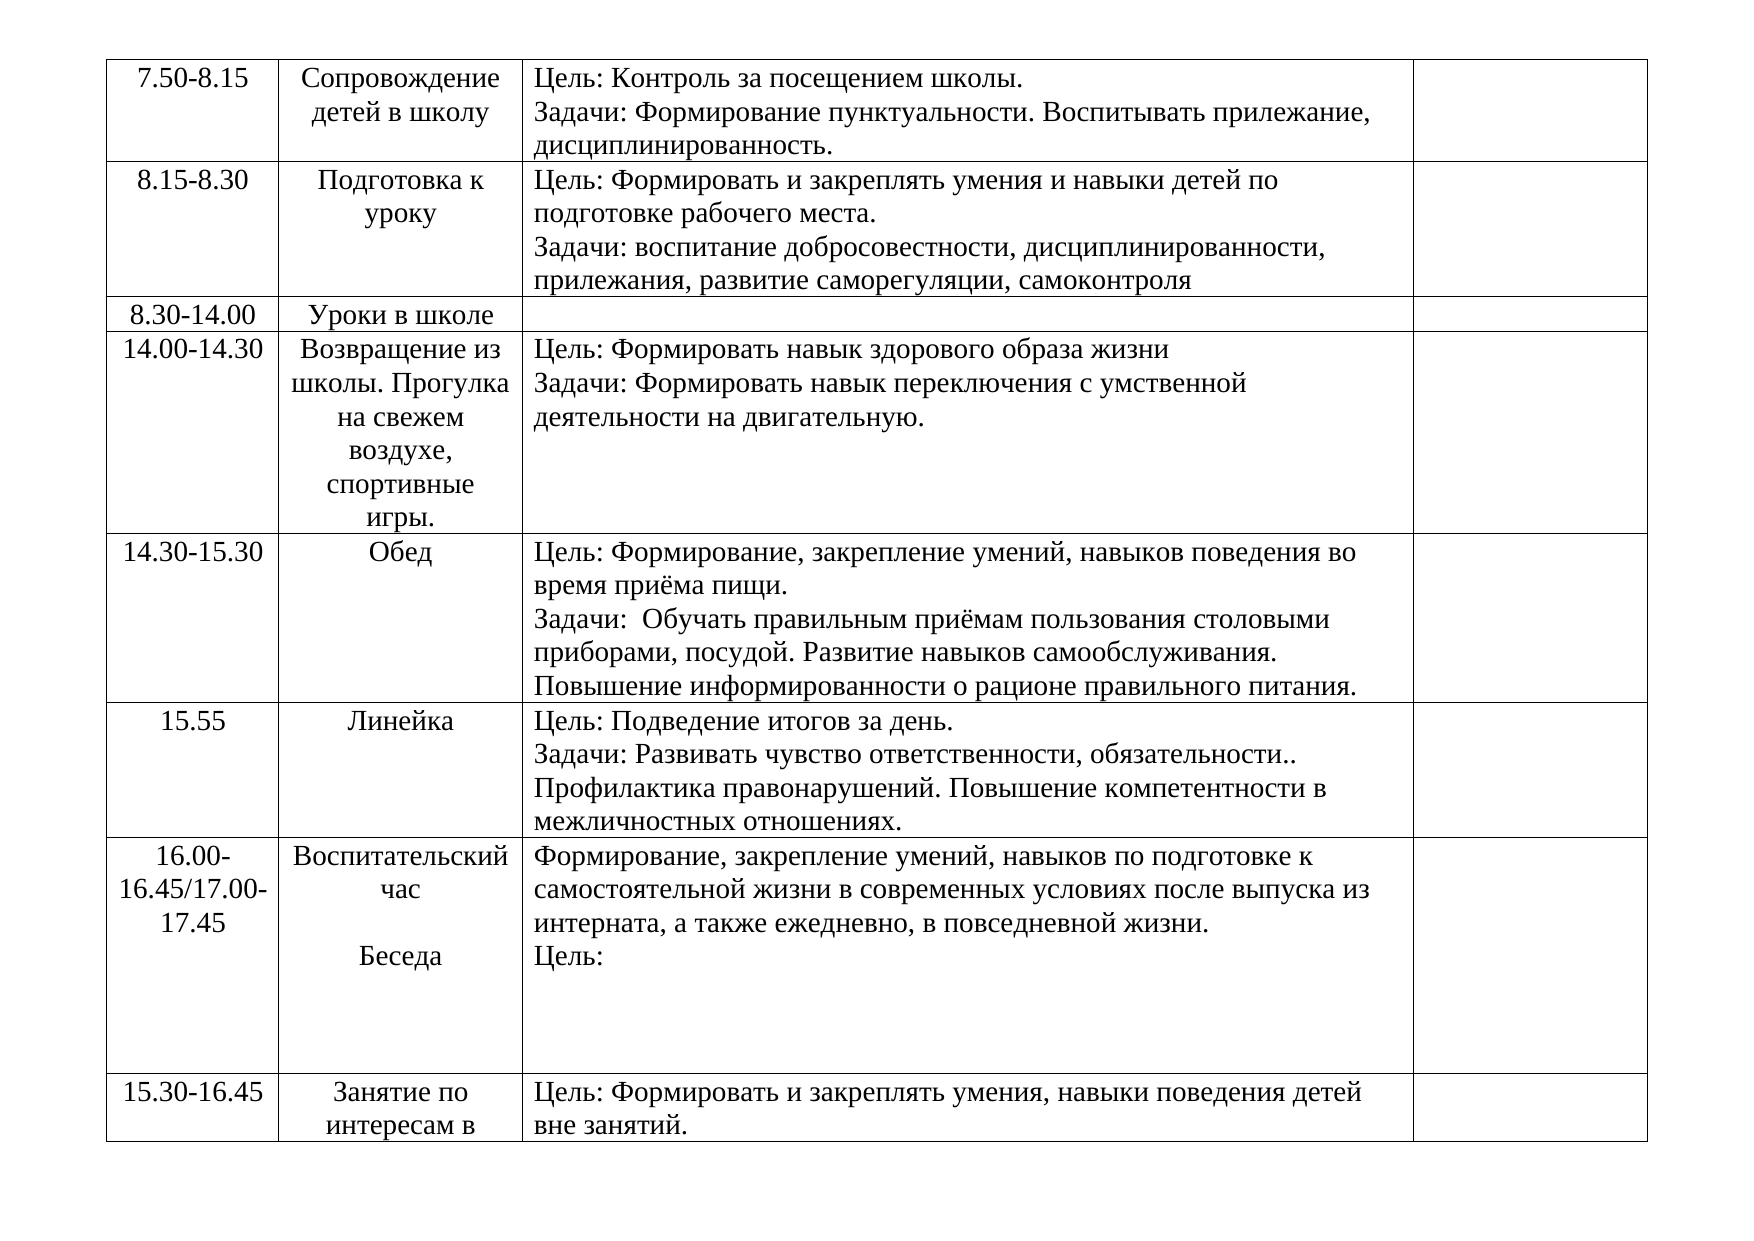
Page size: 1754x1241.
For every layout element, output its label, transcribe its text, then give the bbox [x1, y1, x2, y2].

table_cell [1414, 1074, 1647, 1141]
table_cell Сопровождение детей в школу [279, 60, 522, 161]
table_cell Уроки в школе [279, 297, 522, 331]
table_cell [1414, 60, 1647, 161]
table_cell Обед [279, 534, 522, 702]
table_cell Цель: Формирование, закрепление умений, навыков поведения во время приёма пищи. Задачи: Обучать правильным приёмам пользования столовыми приборами, посудой. Развитие навыков самообслуживания. Повышение информированности о рационе правильного питания. [523, 534, 1413, 702]
table_cell 8.15-8.30 [107, 162, 278, 296]
table_cell 8.30-14.00 [107, 297, 278, 331]
table_cell [1414, 162, 1647, 296]
table_cell Линейка [279, 703, 522, 837]
table_cell 15.55 [107, 703, 278, 837]
table_cell Цель: Подведение итогов за день. Задачи: Развивать чувство ответственности, обязательности.. Профилактика правонарушений. Повышение компетентности в межличностных отношениях. [523, 703, 1413, 837]
table_cell 14.30-15.30 [107, 534, 278, 702]
table_cell 16.00-16.45/17.00-17.45 [107, 838, 278, 1073]
table_cell Цель: Формировать и закреплять умения и навыки детей по подготовке рабочего места. Задачи: воспитание добросовестности, дисциплинированности, прилежания, развитие саморегуляции, самоконтроля [523, 162, 1413, 296]
table_cell 14.00-14.30 [107, 332, 278, 533]
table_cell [279, 1074, 522, 1141]
table_cell [1414, 297, 1647, 331]
table_cell 15.30-16.45 [107, 1074, 278, 1141]
table_cell Формирование, закрепление умений, навыков по подготовке к самостоятельной жизни в современных условиях после выпуска из интерната, а также ежедневно, в повседневной жизни. Цель: [523, 838, 1413, 1073]
table_cell [523, 297, 1413, 331]
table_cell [523, 1074, 1413, 1141]
table_cell [1414, 703, 1647, 837]
table_cell Воспитательский час Беседа [279, 838, 522, 1073]
table_cell [1414, 838, 1647, 1073]
table_cell Цель: Формировать навык здорового образа жизни Задачи: Формировать навык переключения с умственной деятельности на двигательную. [523, 332, 1413, 533]
table_cell Возвращение из школы. Прогулка на свежем воздухе, спортивные игры. [279, 332, 522, 533]
table_cell Подготовка к уроку [279, 162, 522, 296]
table_cell 7.50-8.15 [107, 60, 278, 161]
table_cell [1414, 534, 1647, 702]
table_cell [1414, 332, 1647, 533]
table_cell Цель: Контроль за посещением школы. Задачи: Формирование пунктуальности. Воспитывать прилежание, дисциплинированность. [523, 60, 1413, 161]
